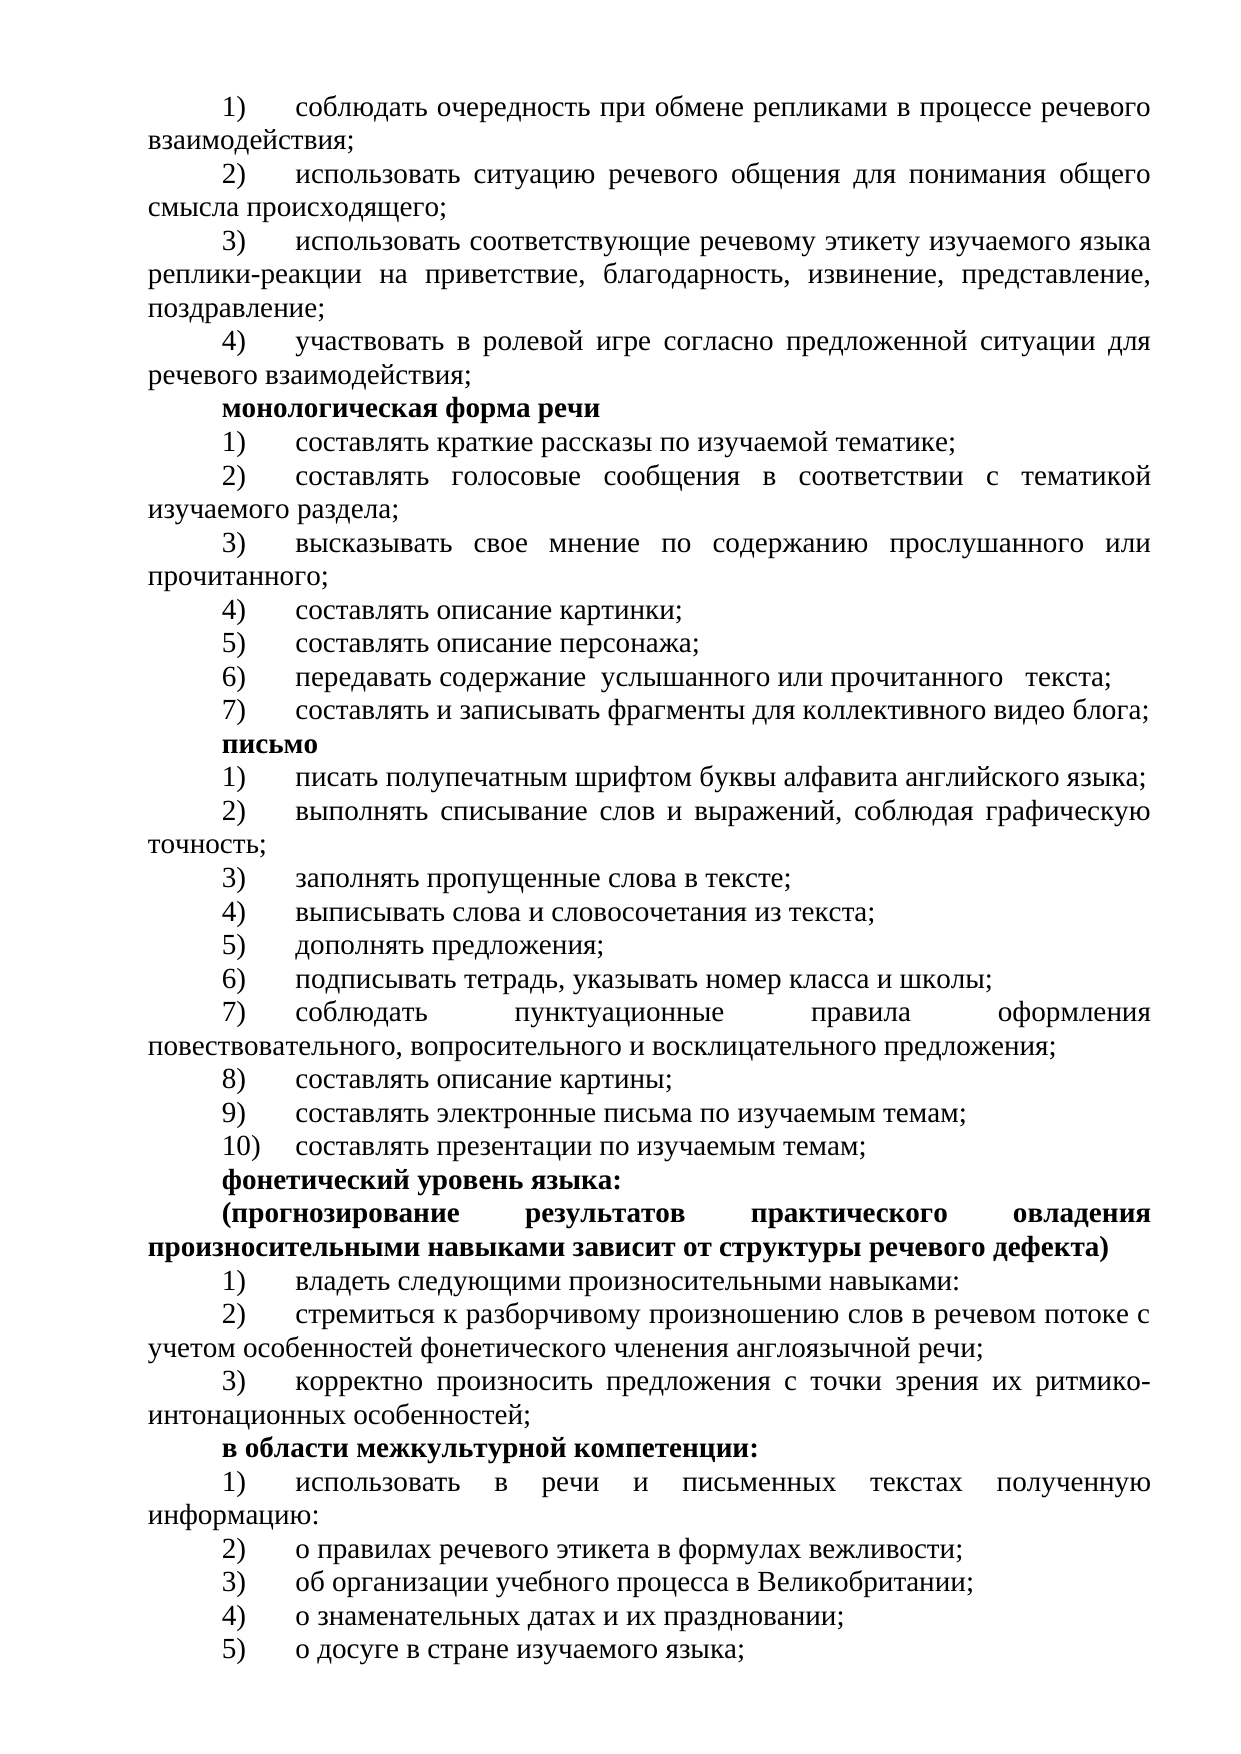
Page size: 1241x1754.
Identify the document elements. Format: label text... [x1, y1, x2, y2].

list об организации учебного процесса в Великобритании; [148, 1564, 1152, 1598]
list о досуге в стране изучаемого языка; [148, 1632, 1152, 1665]
list высказывать свое мнение по содержанию прослушанного или прочитанного; [148, 525, 1152, 592]
list использовать соответствующие речевому этикету изучаемого языка реплики-реакции на приветствие, благодарность, извинение, представление, поздравление; [148, 223, 1152, 323]
list составлять электронные письма по изучаемым темам; [148, 1095, 1152, 1128]
text в области межкультурной компетенции: [148, 1430, 1152, 1464]
list составлять голосовые сообщения в соответствии с тематикой изучаемого раздела; [148, 458, 1152, 525]
list о правилах речевого этикета в формулах вежливости; [148, 1531, 1152, 1564]
list участвовать в ролевой игре согласно предложенной ситуации для речевого взаимодействия; [148, 323, 1152, 391]
list составлять описание картины; [148, 1061, 1152, 1095]
list стремиться к разборчивому произношению слов в речевом потоке с учетом особенностей фонетического членения англоязычной речи; [148, 1296, 1152, 1363]
list писать полупечатным шрифтом буквы алфавита английского языка; [148, 759, 1152, 793]
list о знаменательных датах и их праздновании; [148, 1598, 1152, 1632]
list корректно произносить предложения с точки зрения их ритмико-интонационных особенностей; [148, 1363, 1152, 1430]
list дополнять предложения; [148, 927, 1152, 961]
list использовать в речи и письменных текстах полученную информацию: [148, 1464, 1152, 1531]
list выполнять списывание слов и выражений, соблюдая графическую точность; [148, 793, 1152, 860]
list использовать ситуацию речевого общения для понимания общего смысла происходящего; [148, 156, 1152, 223]
list выписывать слова и словосочетания из текста; [148, 894, 1152, 927]
list составлять и записывать фрагменты для коллективного видео блога; [148, 692, 1152, 726]
list соблюдать пунктуационные правила оформления повествовательного, вопросительного и восклицательного предложения; [148, 994, 1152, 1061]
text монологическая форма речи [148, 391, 1152, 424]
list подписывать тетрадь, указывать номер класса и школы; [148, 961, 1152, 994]
text фонетический уровень языка: [148, 1162, 1152, 1196]
list составлять краткие рассказы по изучаемой тематике; [148, 424, 1152, 458]
list заполнять пропущенные слова в тексте; [148, 860, 1152, 894]
list составлять описание картинки; [148, 592, 1152, 625]
text (прогнозирование результатов практического овладения произносительными навыками зависит от структуры речевого дефекта) [148, 1196, 1152, 1263]
list составлять презентации по изучаемым темам; [148, 1128, 1152, 1162]
list соблюдать очередность при обмене репликами в процессе речевого взаимодействия; [148, 89, 1152, 156]
list составлять описание персонажа; [148, 625, 1152, 659]
list владеть следующими произносительными навыками: [148, 1263, 1152, 1296]
list передавать содержание услышанного или прочитанного текста; [148, 659, 1152, 692]
text письмо [148, 726, 1152, 759]
